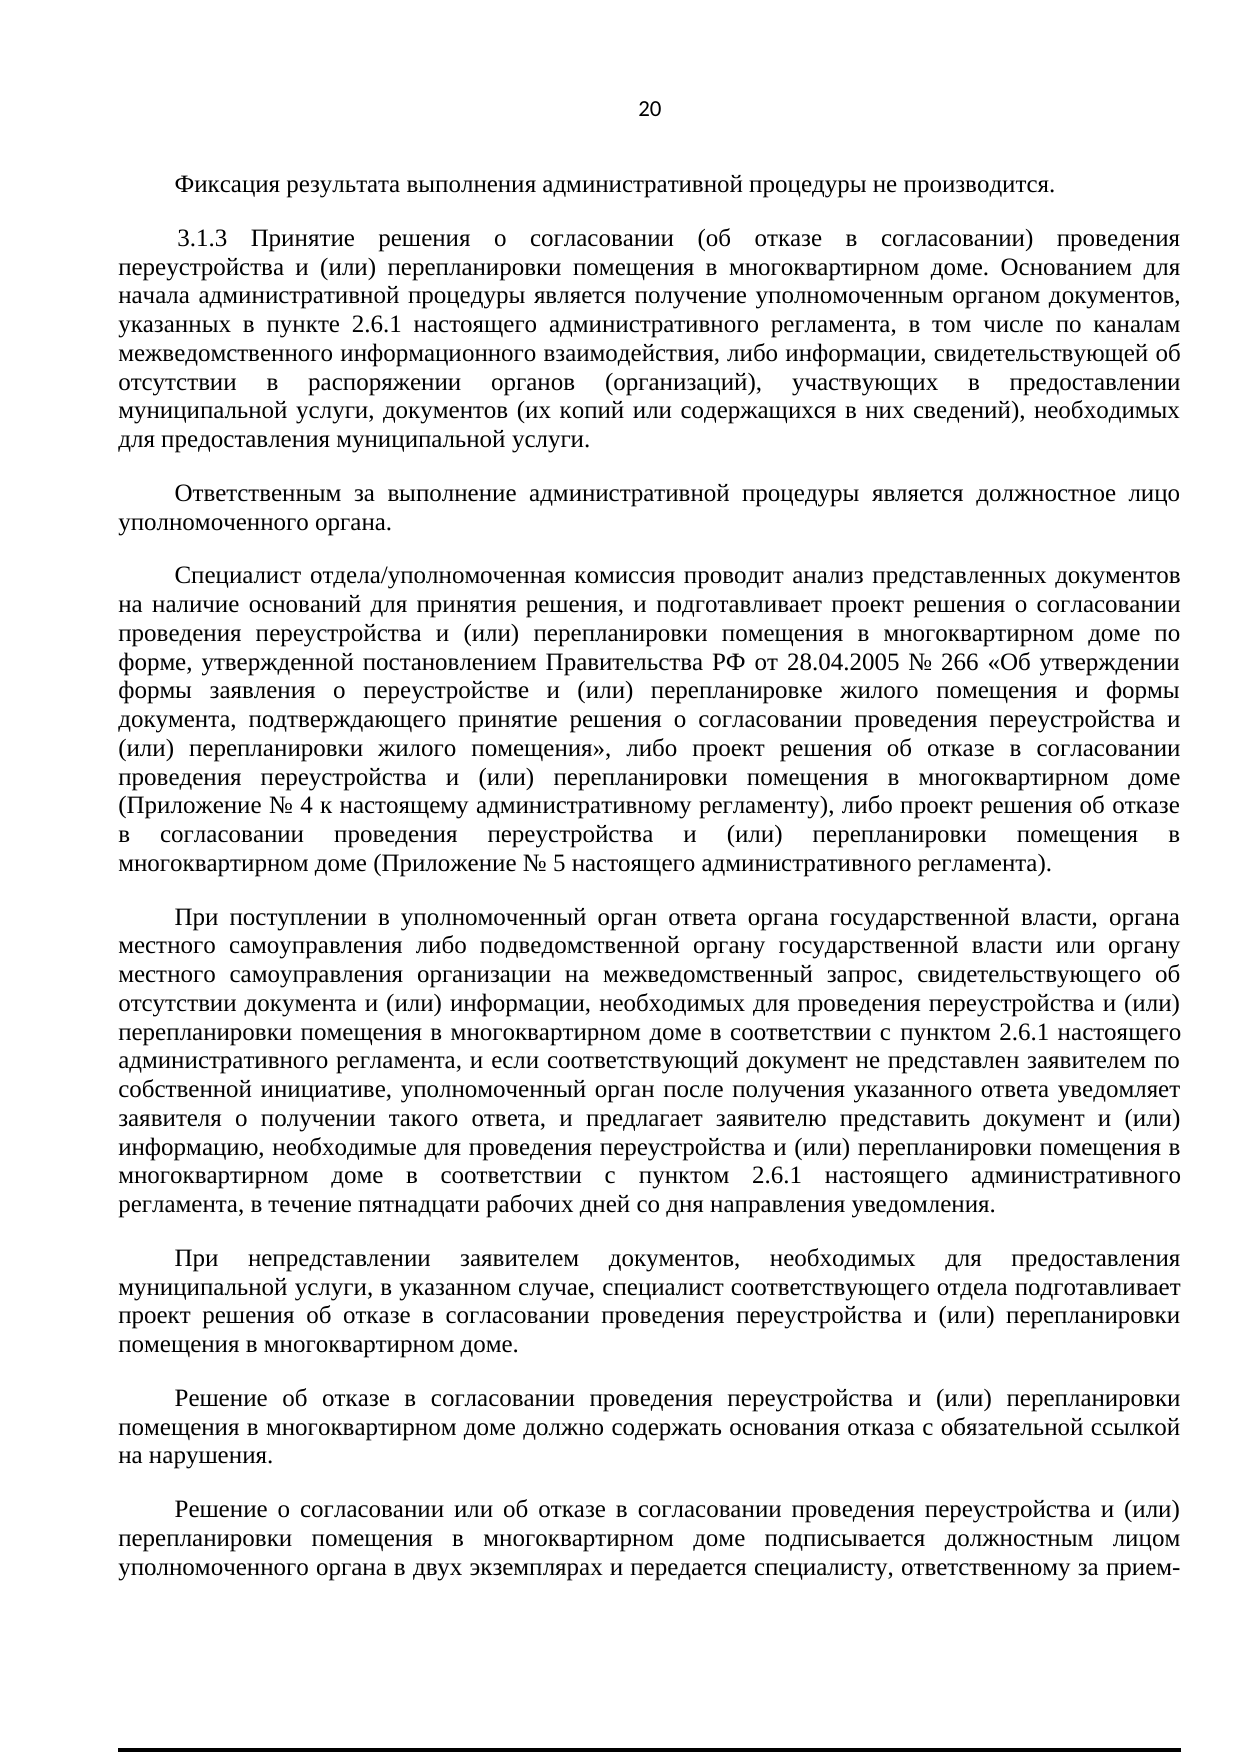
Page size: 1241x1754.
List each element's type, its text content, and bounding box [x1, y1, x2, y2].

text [118, 1494, 1181, 1581]
text Ответственным за выполнение административной процедуры является должностное лицо уполномоченного органа. [118, 478, 1181, 536]
text При поступлении в уполномоченный орган ответа органа государственной власти, органа местного самоуправления либо подведомственной органу государственной власти или органу местного самоуправления организации на межведомственный запрос, свидетельствующего об отсутствии документа и (или) информации, необходимых для проведения переустройства и (или) перепланировки помещения в многоквартирном доме в соответствии с пунктом 2.6.1 настоящего административного регламента, и если соответствующий документ не представлен заявителем по собственной инициативе, уполномоченный орган после получения указанного ответа уведомляет заявителя о получении такого ответа, и предлагает заявителю представить документ и (или) информацию, необходимые для проведения переустройства и (или) перепланировки помещения в многоквартирном доме в соответствии с пунктом 2.6.1 настоящего административного регламента, в течение пятнадцати рабочих дней со дня направления уведомления. [118, 902, 1181, 1218]
text 3.1.3 Принятие решения о согласовании (об отказе в согласовании) проведения переустройства и (или) перепланировки помещения в многоквартирном доме. Основанием для начала административной процедуры является получение уполномоченным органом документов, указанных в пункте 2.6.1 настоящего административного регламента, в том числе по каналам межведомственного информационного взаимодействия, либо информации, свидетельствующей об отсутствии в распоряжении органов (организаций), участвующих в предоставлении муниципальной услуги, документов (их копий или содержащихся в них сведений), необходимых для предоставления муниципальной услуги. [118, 223, 1181, 453]
text Фиксация результата выполнения административной процедуры не производится. [118, 169, 1181, 198]
text Решение об отказе в согласовании проведения переустройства и (или) перепланировки помещения в многоквартирном доме должно содержать основания отказа с обязательной ссылкой на нарушения. [118, 1383, 1181, 1469]
text Специалист отдела/уполномоченная комиссия проводит анализ представленных документов на наличие оснований для принятия решения, и подготавливает проект решения о согласовании проведения переустройства и (или) перепланировки помещения в многоквартирном доме по форме, утвержденной постановлением Правительства РФ от 28.04.2005 № 266 «Об утверждении формы заявления о переустройстве и (или) перепланировке жилого помещения и формы документа, подтверждающего принятие решения о согласовании проведения переустройства и (или) перепланировки жилого помещения», либо проект решения об отказе в согласовании проведения переустройства и (или) перепланировки помещения в многоквартирном доме (Приложение № 4 к настоящему административному регламенту), либо проект решения об отказе в согласовании проведения переустройства и (или) перепланировки помещения в многоквартирном доме (Приложение № 5 настоящего административного регламента). [118, 561, 1181, 877]
text При непредставлении заявителем документов, необходимых для предоставления муниципальной услуги, в указанном случае, специалист соответствующего отдела подготавливает проект решения об отказе в согласовании проведения переустройства и (или) перепланировки помещения в многоквартирном доме. [118, 1243, 1181, 1358]
